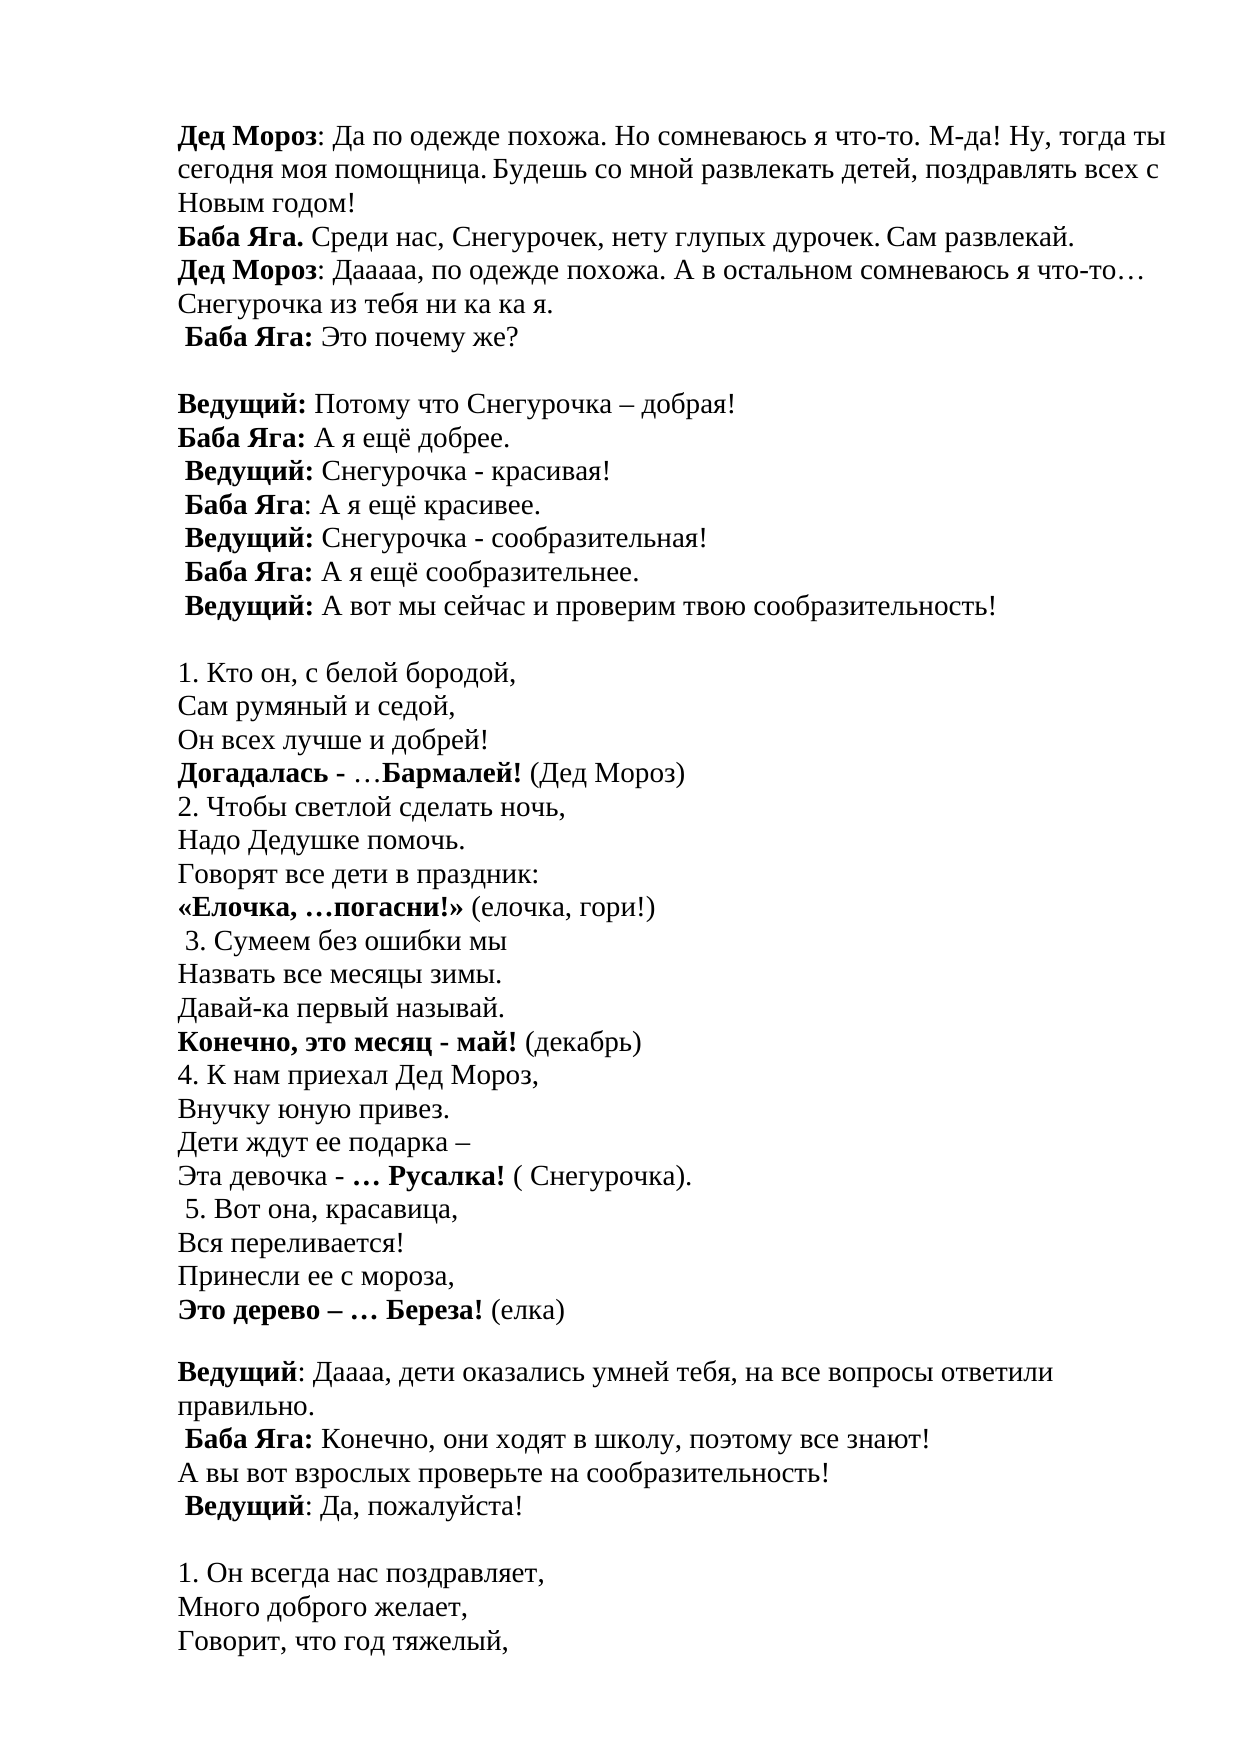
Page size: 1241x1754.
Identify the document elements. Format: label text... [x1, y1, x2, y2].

text Ведущий: А вот мы сейчас и проверим твою сообразительность! [177, 588, 1181, 621]
text Ведущий: Потому что Снегурочка – добрая! [177, 386, 1181, 420]
text Внучку юную привез. [177, 1091, 1181, 1124]
text 5. Вот она, красавица, [177, 1191, 1181, 1225]
text Говорят все дети в праздник: [177, 856, 1181, 889]
text Ведущий: Снегурочка - сообразительная! [177, 521, 1181, 554]
text Сам румяный и седой, [177, 688, 1181, 722]
text Он всех лучше и добрей! [177, 722, 1181, 755]
text Назвать все месяцы зимы. [177, 957, 1181, 990]
text Конечно, это месяц - май! (декабрь) [177, 1024, 1181, 1057]
text Принесли ее с мороза, [177, 1258, 1181, 1292]
text Ведущий: Снегурочка - красивая! [177, 453, 1181, 487]
text «Елочка, …погасни!» (елочка, гори!) [177, 889, 1181, 923]
text 2. Чтобы светлой сделать ночь, [177, 789, 1181, 822]
text Баба Яга: Конечно, они ходят в школу, поэтому все знают! [177, 1421, 1181, 1455]
text Вся переливается! [177, 1225, 1181, 1258]
text Баба Яга: А я ещё красивее. [177, 487, 1181, 521]
text Эта девочка - … Русалка! ( Снегурочка). [177, 1158, 1181, 1191]
text Догадалась - …Бармалей! (Дед Мороз) [177, 755, 1181, 789]
text Надо Дедушке помочь. [177, 822, 1181, 856]
text Баба Яга: А я ещё добрее. [177, 420, 1181, 453]
text Давай-ка первый называй. [177, 990, 1181, 1024]
text Дед Мороз: Дааааа, по одежде похожа. А в остальном сомневаюсь я что-то… [177, 252, 1181, 286]
text Ведущий: Даааа, дети оказались умней тебя, на все вопросы ответили правильно. [177, 1354, 1181, 1421]
text 1. Кто он, с белой бородой, [177, 655, 1181, 688]
text Дед Мороз: Да по одежде похожа. Но сомневаюсь я что-то. М-да! Ну, тогда ты сегодня моя помощница. Будешь со мной развлекать детей, поздравлять всех с Новым годом! [177, 118, 1181, 219]
text Баба Яга: Это почему же? [177, 319, 1181, 353]
text Баба Яга. Среди нас, Снегурочек, нету глупых дурочек. Сам развлекай. [177, 219, 1181, 252]
text 3. Сумеем без ошибки мы [177, 923, 1181, 957]
text Ведущий: Да, пожалуйста! [177, 1488, 1181, 1522]
text Снегурочка из тебя ни ка ка я. [177, 286, 1181, 319]
text Говорит, что год тяжелый, [177, 1623, 1181, 1656]
text А вы вот взрослых проверьте на сообразительность! [177, 1455, 1181, 1488]
text 1. Он всегда нас поздравляет, [177, 1556, 1181, 1589]
text Дети ждут ее подарка – [177, 1124, 1181, 1158]
text Баба Яга: А я ещё сообразительнее. [177, 554, 1181, 588]
text Много доброго желает, [177, 1589, 1181, 1623]
text 4. К нам приехал Дед Мороз, [177, 1057, 1181, 1091]
text Это дерево – … Береза! (елка) [177, 1292, 1181, 1326]
